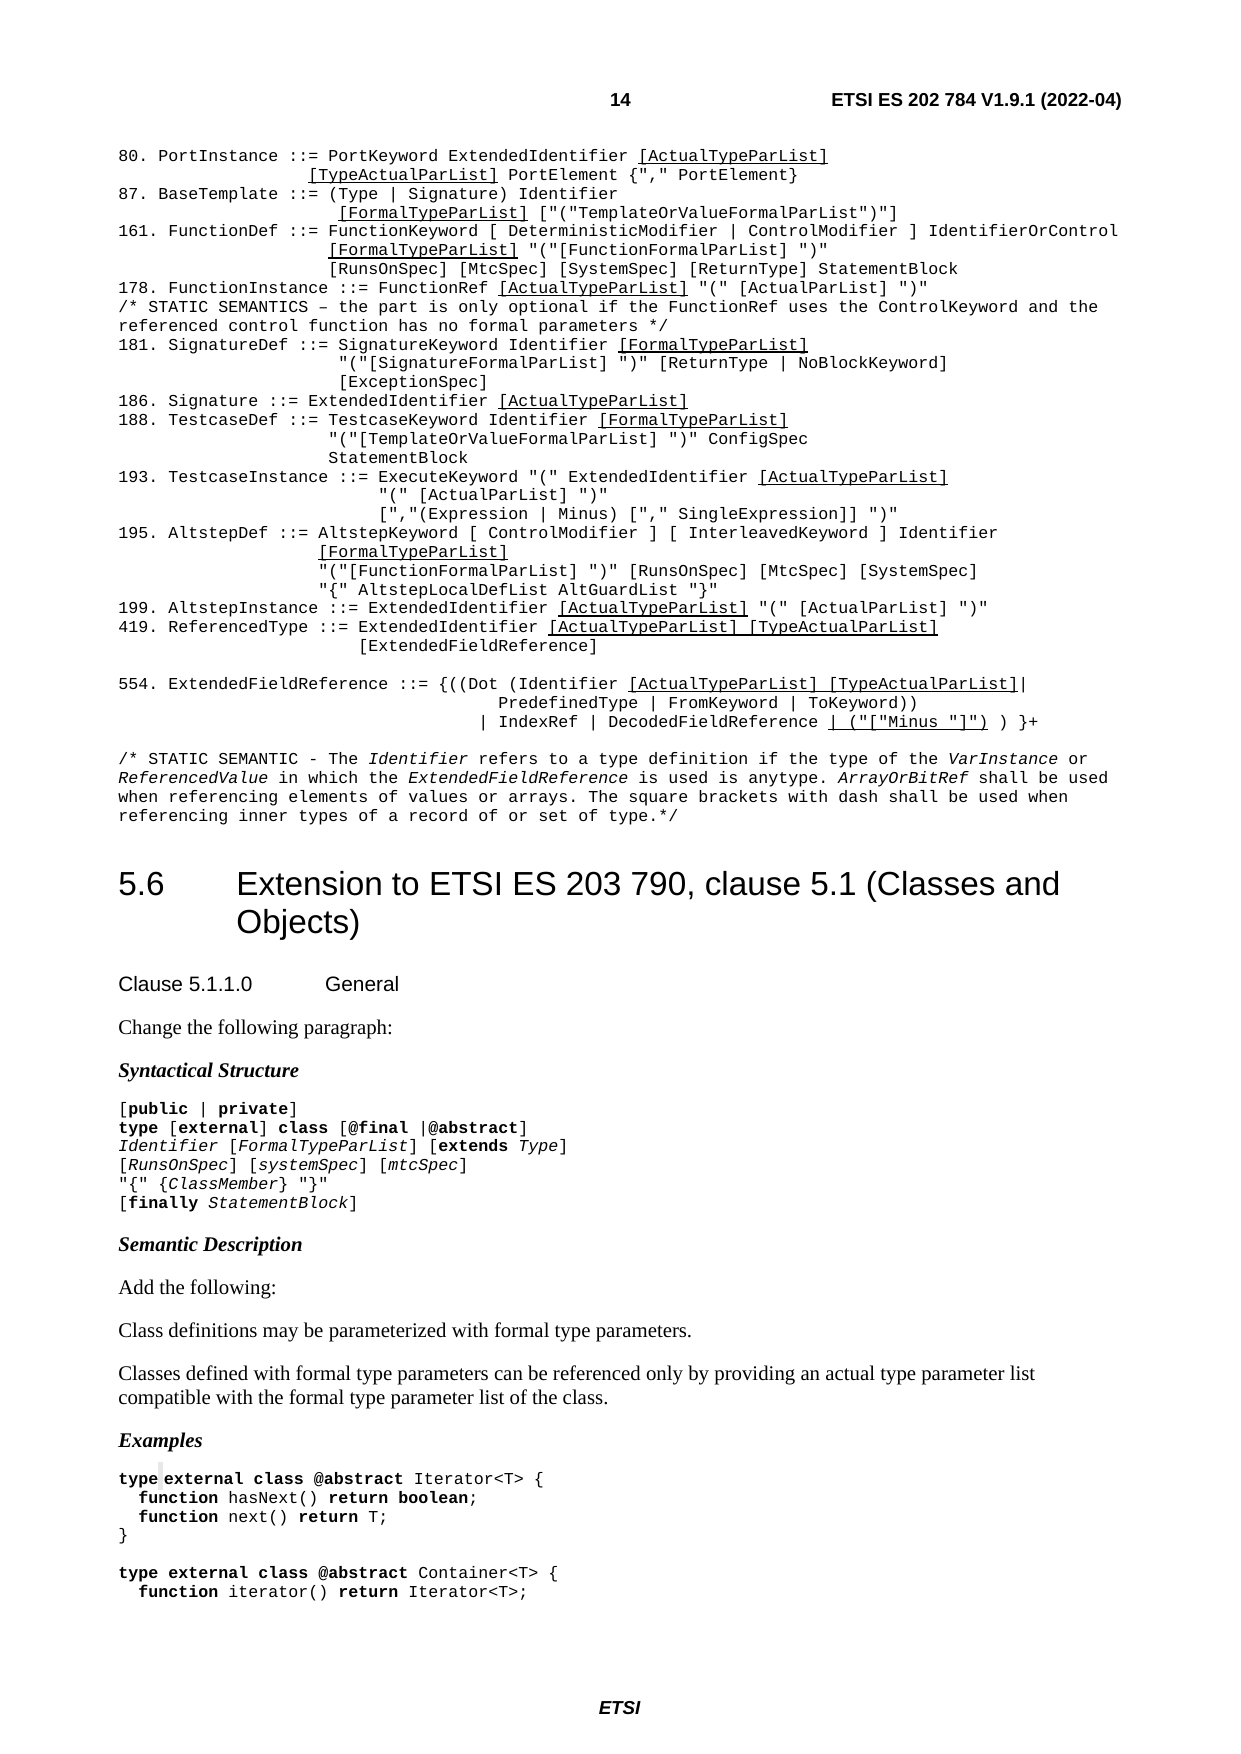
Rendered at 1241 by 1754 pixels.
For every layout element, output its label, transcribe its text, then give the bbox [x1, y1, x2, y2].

text Change the following paragraph: [118, 1015, 1122, 1039]
text "{" AltstepLocalDefList AltGuardList "}" [118, 581, 1122, 600]
text 161. FunctionDef ::= FunctionKeyword [ DeterministicModifier | ControlModifier ] IdentifierOrControl [FormalTypeParList] "("[FunctionFormalParList] ")" [RunsOnSpec] [MtcSpec] [SystemSpec] [ReturnType] StatementBlock [118, 223, 1122, 279]
text StatementBlock [118, 449, 1122, 468]
text [","(Expression | Minus) ["," SingleExpression]] ")" [118, 506, 1122, 525]
text 199. AltstepInstance ::= ExtendedIdentifier [ActualTypeParList] "(" [ActualParList] ")" [118, 600, 1122, 619]
text "("[TemplateOrValueFormalParList] ")" ConfigSpec [118, 430, 1122, 449]
text PredefinedType | FromKeyword | ToKeyword)) [118, 694, 1122, 713]
subtitle 5.6 Extension to ETSI ES 203 790, clause 5.1 (Classes and Objects) [118, 864, 1122, 941]
text [TypeActualParList] PortElement {"," PortElement} [118, 166, 1122, 185]
text 193. TestcaseInstance ::= ExecuteKeyword "(" ExtendedIdentifier [ActualTypeParList] "(" [ActualParList] ")" [118, 468, 1122, 506]
text 188. TestcaseDef ::= TestcaseKeyword Identifier [FormalTypeParList] [118, 412, 1122, 430]
text Classes defined with formal type parameters can be referenced only by providing an actual type parameter list compatible with the formal type parameter list of the class. [118, 1361, 1122, 1409]
text "("[FunctionFormalParList] ")" [RunsOnSpec] [MtcSpec] [SystemSpec] [118, 562, 1122, 581]
text /* STATIC SEMANTIC - The Identifier refers to a type definition if the type of the VarInstance or ReferencedValue in which the ExtendedFieldReference is used is anytype. ArrayOrBitRef shall be used when referencing elements of values or arrays. The square brackets with dash shall be used when referencing inner types of a record of or set of type.*/ [118, 751, 1122, 826]
text 87. BaseTemplate ::= (Type | Signature) Identifier [FormalTypeParList] ["("TemplateOrValueFormalParList")"] [118, 185, 1122, 223]
text 178. FunctionInstance ::= FunctionRef [ActualTypeParList] "(" [ActualParList] ")" [118, 279, 1122, 298]
text Class definitions may be parameterized with formal type parameters. [118, 1318, 1122, 1342]
text 195. AltstepDef ::= AltstepKeyword [ ControlModifier ] [ InterleavedKeyword ] Identifier [FormalTypeParList] [118, 525, 1122, 562]
text /* STATIC SEMANTICS – the part is only optional if the FunctionRef uses the ControlKeyword and the referenced control function has no formal parameters */ [118, 298, 1122, 336]
text [public | private] type [external] class [@final |@abstract] Identifier [FormalTypeParList] [extends Type] [RunsOnSpec] [systemSpec] [mtcSpec] "{" {ClassMember} "}" [finally StatementBlock] [118, 1100, 1122, 1213]
text Semantic Description [118, 1232, 1122, 1256]
text 80. PortInstance ::= PortKeyword ExtendedIdentifier [ActualTypeParList] [118, 148, 1122, 166]
text 181. SignatureDef ::= SignatureKeyword Identifier [FormalTypeParList] [118, 336, 1122, 355]
text Syntactical Structure [118, 1057, 1122, 1082]
text 186. Signature ::= ExtendedIdentifier [ActualTypeParList] [118, 393, 1122, 412]
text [118, 1470, 1122, 1602]
text 554. ExtendedFieldReference ::= {((Dot (Identifier [ActualTypeParList] [TypeActualParList]| [118, 676, 1122, 694]
text [ExceptionSpec] [118, 374, 1122, 393]
text "("[SignatureFormalParList] ")" [ReturnType | NoBlockKeyword] [118, 355, 1122, 374]
text Clause 5.1.1.0 General [118, 972, 1122, 996]
text Examples [118, 1428, 1122, 1452]
text 419. ReferencedType ::= ExtendedIdentifier [ActualTypeParList] [TypeActualParList] [ExtendedFieldReference] [118, 619, 1122, 657]
text | IndexRef | DecodedFieldReference | ("["Minus "]") ) }+ [118, 713, 1122, 732]
text Add the following: [118, 1275, 1122, 1299]
